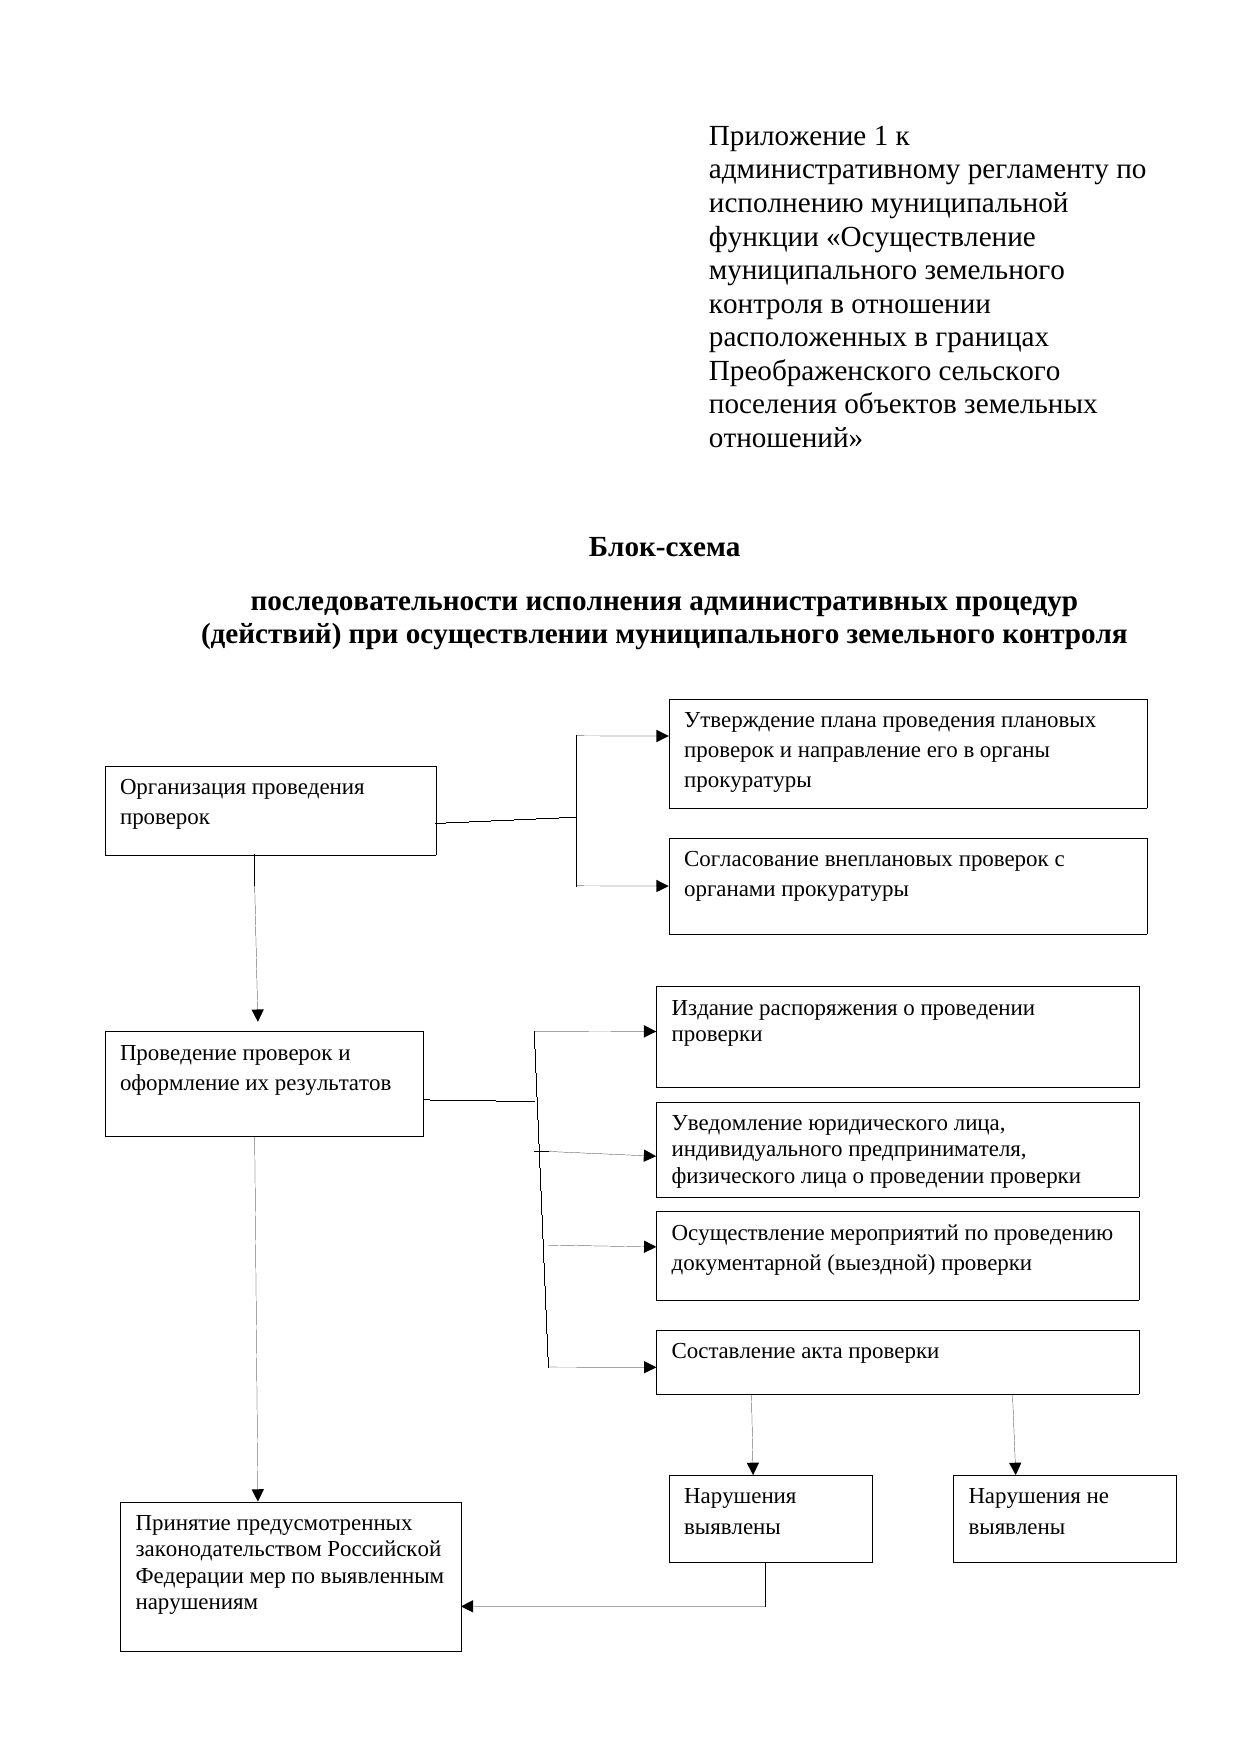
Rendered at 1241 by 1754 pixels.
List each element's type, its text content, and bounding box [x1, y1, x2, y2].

text Блок-схема [177, 529, 1152, 562]
text последовательности исполнения административных процедур (действий) при осуществлении муниципального земельного контроля [177, 583, 1152, 650]
text Приложение 1 к административному регламенту по исполнению муниципальной функции «Осуществление муниципального земельного контроля в отношении расположенных в границах Преображенского сельского поселения объектов земельных отношений» [709, 118, 1152, 453]
